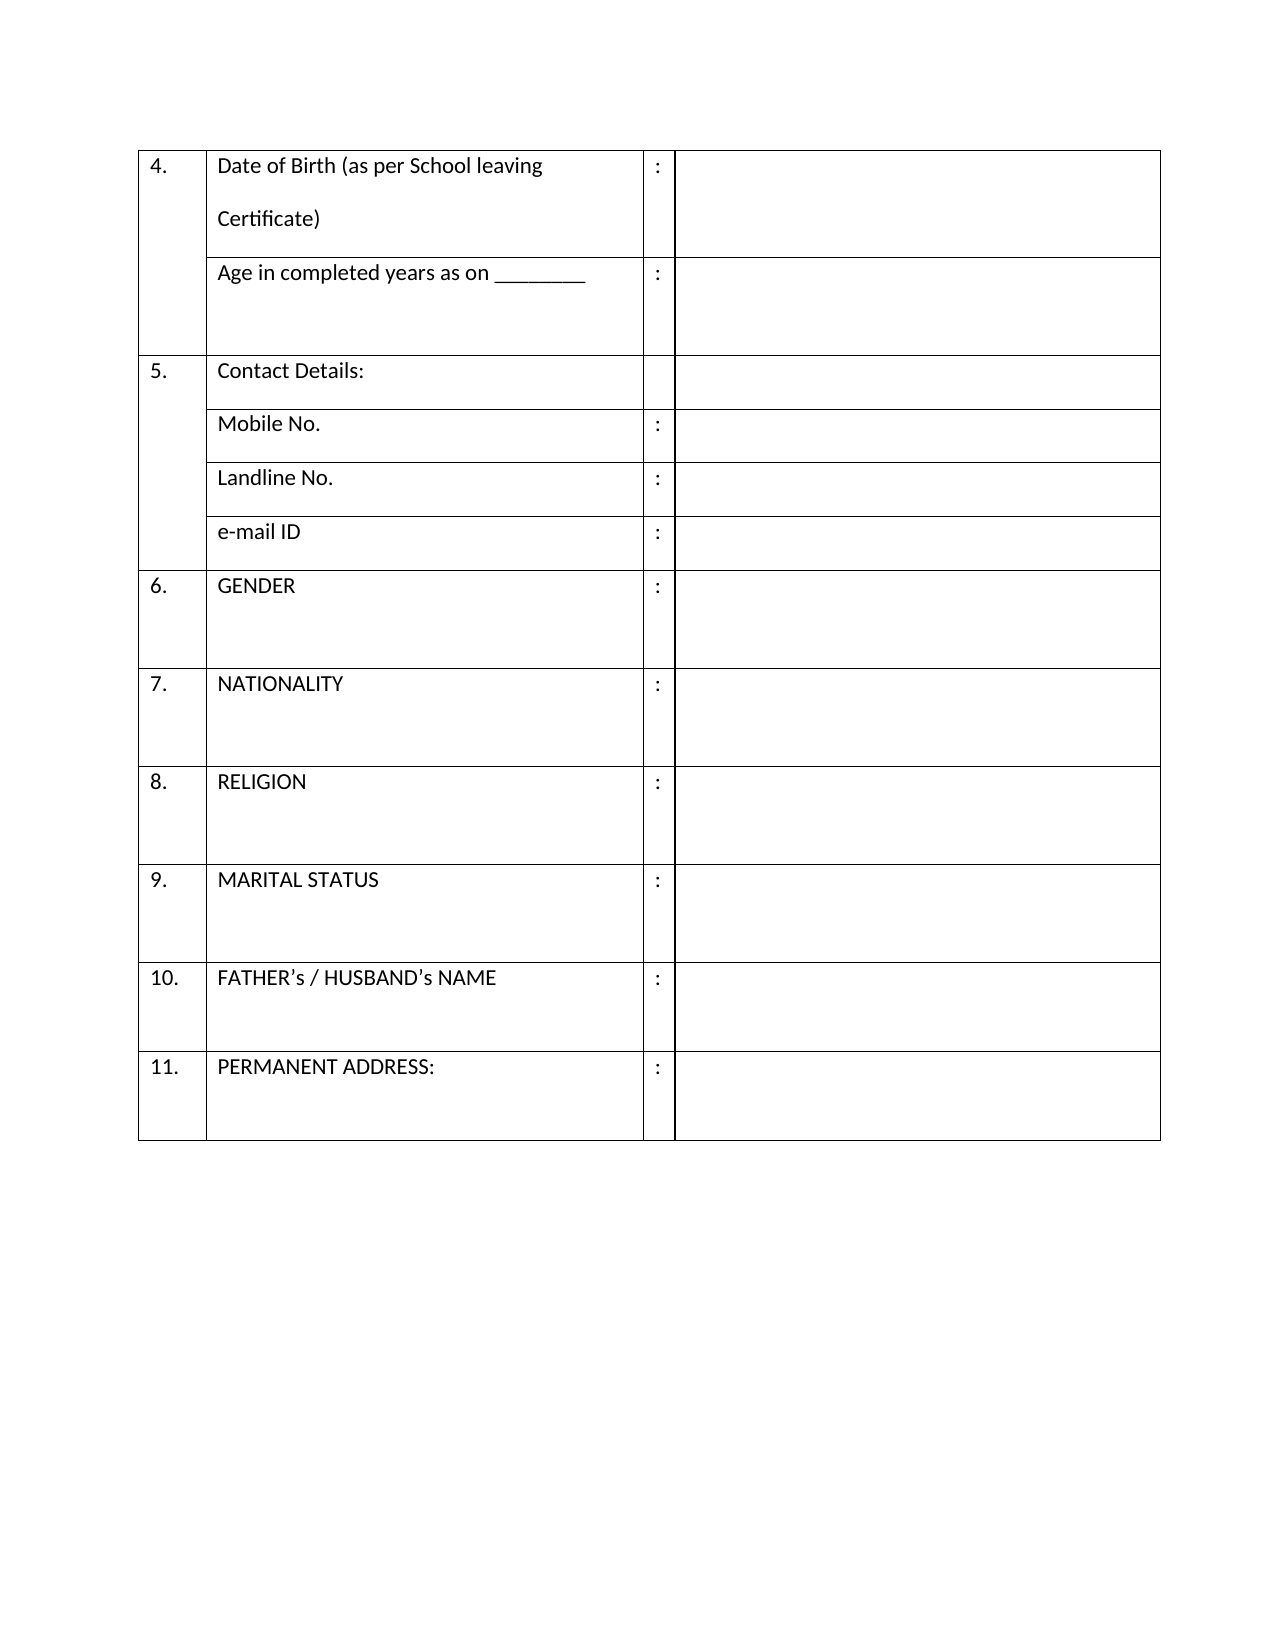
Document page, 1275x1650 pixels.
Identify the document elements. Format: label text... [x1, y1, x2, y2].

table_cell [676, 517, 1160, 570]
table_cell : [644, 571, 674, 668]
table_cell [676, 410, 1160, 462]
table_cell [676, 151, 1160, 257]
table_cell GENDER [207, 571, 643, 668]
table_cell RELIGION [207, 767, 643, 864]
table_cell [676, 767, 1160, 864]
table_cell : [644, 865, 674, 962]
table_cell [676, 669, 1160, 766]
table_cell 9. [139, 865, 206, 962]
table_cell : [644, 151, 674, 257]
table_cell 8. [139, 767, 206, 864]
table_cell : [644, 410, 674, 462]
table_cell : [644, 1052, 674, 1140]
table_cell [676, 571, 1160, 668]
table_cell 4. [139, 151, 206, 355]
table_cell [676, 865, 1160, 962]
table_cell 7. [139, 669, 206, 766]
table_cell Date of Birth (as per School leaving Certificate) [207, 151, 643, 257]
table_cell 10. [139, 963, 206, 1051]
table_cell : [644, 963, 674, 1051]
table_cell : [644, 517, 674, 570]
table_cell : [644, 767, 674, 864]
table_cell : [644, 258, 674, 355]
table_cell Mobile No. [207, 410, 643, 462]
table_cell Contact Details: [207, 356, 643, 408]
table_cell MARITAL STATUS [207, 865, 643, 962]
table_cell [676, 463, 1160, 516]
table_cell [676, 963, 1160, 1051]
table_cell [644, 356, 674, 408]
table_cell : [644, 463, 674, 516]
table_cell e-mail ID [207, 517, 643, 570]
table_cell 11. [139, 1052, 206, 1140]
table_cell FATHER’s / HUSBAND’s NAME [207, 963, 643, 1051]
table_cell : [644, 669, 674, 766]
table_cell [676, 258, 1160, 355]
table_cell NATIONALITY [207, 669, 643, 766]
table_cell [676, 356, 1160, 408]
table_cell 6. [139, 571, 206, 668]
table_cell Age in completed years as on ________ [207, 258, 643, 355]
table_cell PERMANENT ADDRESS: [207, 1052, 643, 1140]
table_cell [676, 1052, 1160, 1140]
table_cell Landline No. [207, 463, 643, 516]
table_cell 5. [139, 356, 206, 570]
